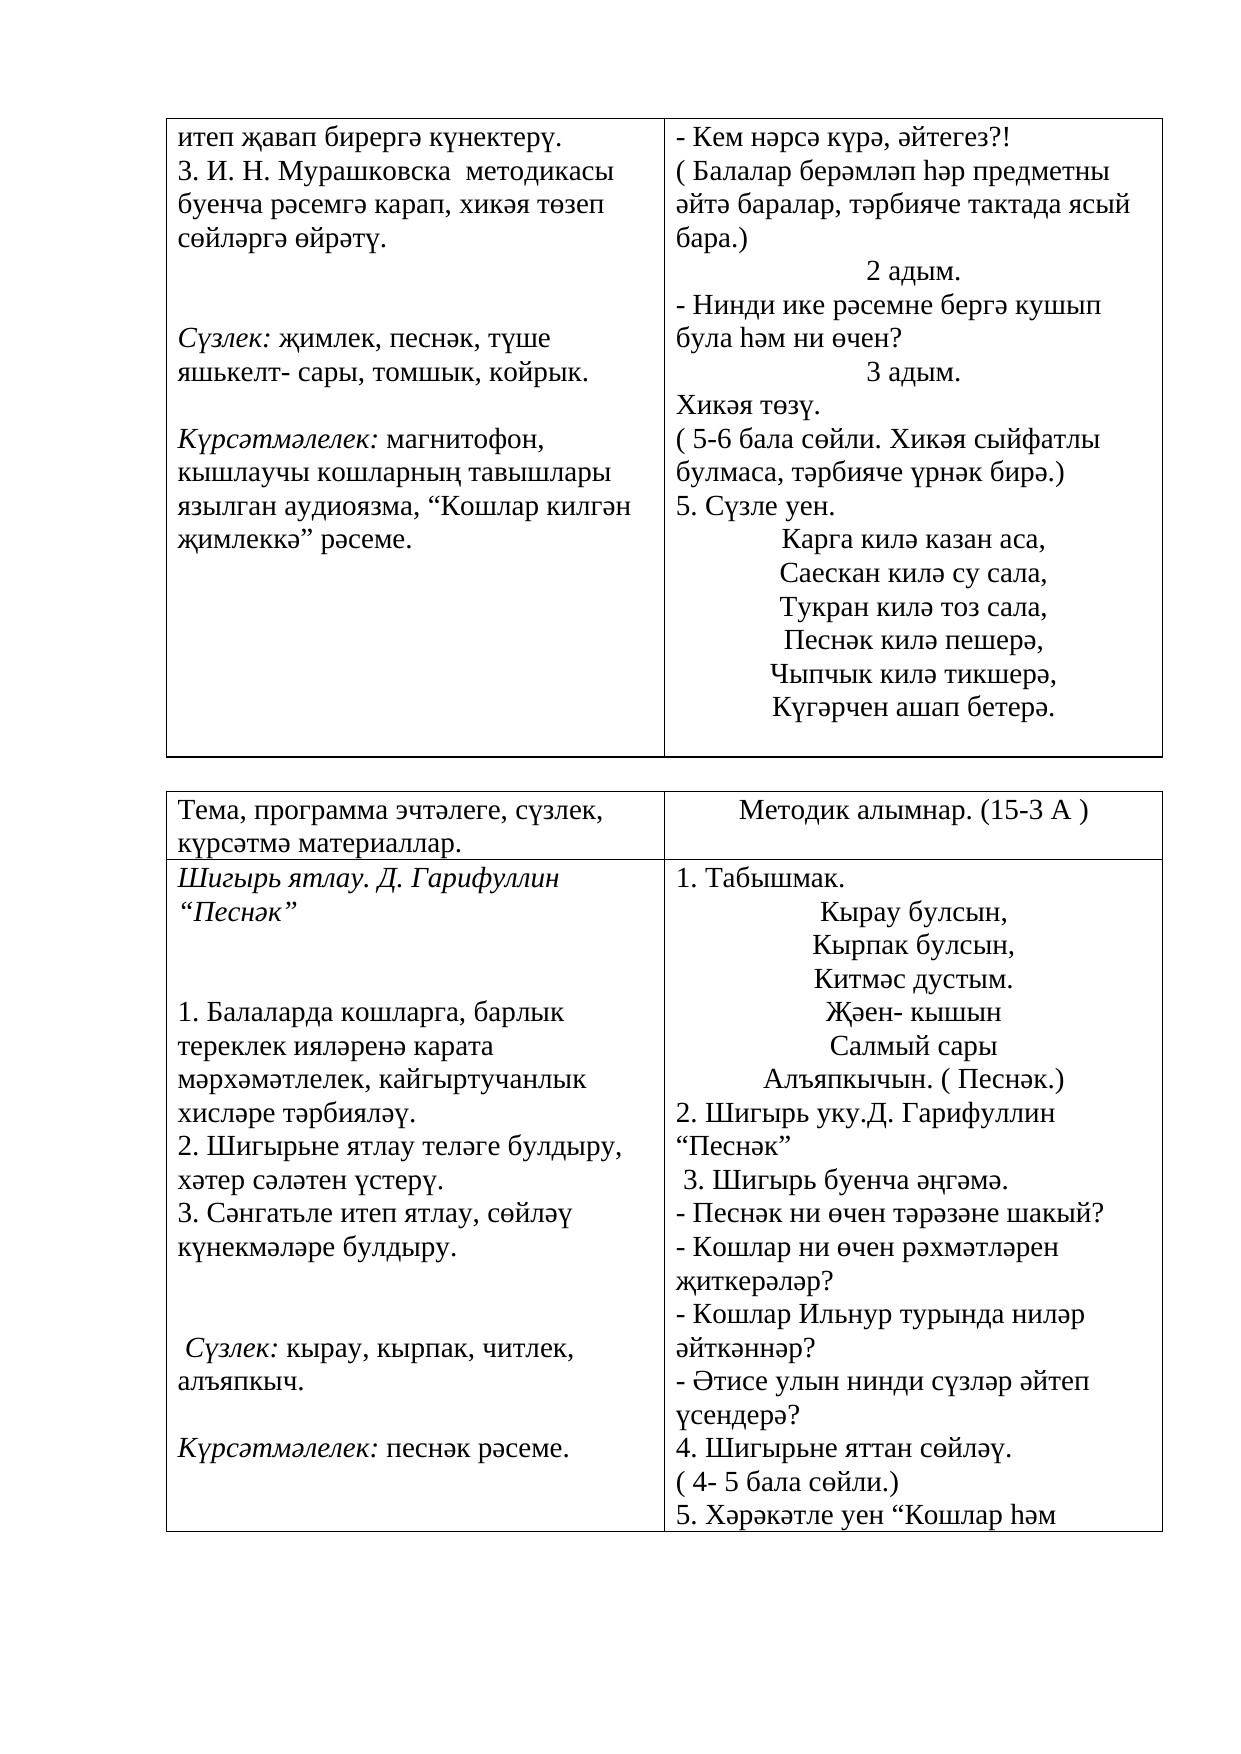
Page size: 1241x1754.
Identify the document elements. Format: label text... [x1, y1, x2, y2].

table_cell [665, 860, 1162, 1531]
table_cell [167, 119, 664, 756]
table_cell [665, 119, 1162, 756]
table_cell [167, 860, 664, 1531]
table_header Методик алымнар. (15-3 А ) [665, 792, 1162, 859]
table_header Тема, программа эчтәлеге, сүзлек, күрсәтмә материаллар. [167, 792, 664, 859]
